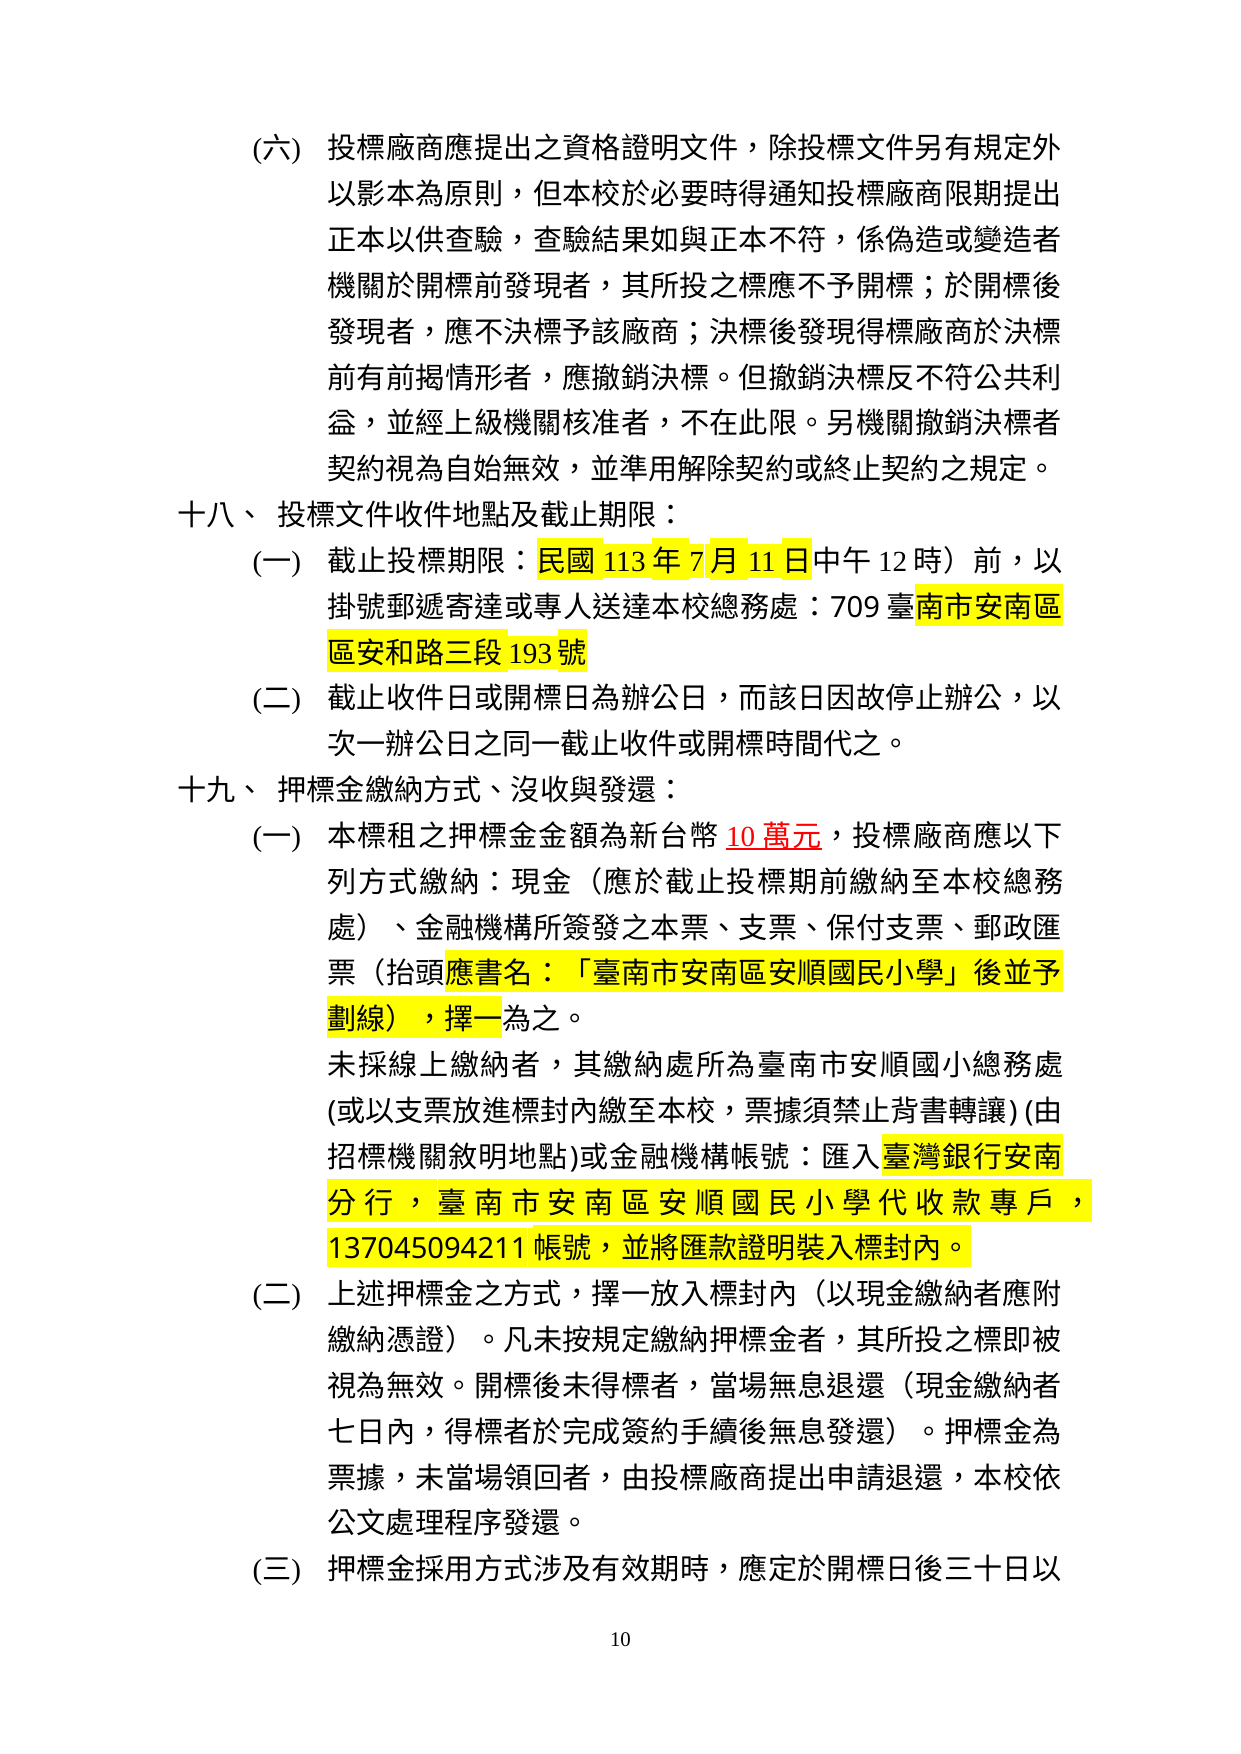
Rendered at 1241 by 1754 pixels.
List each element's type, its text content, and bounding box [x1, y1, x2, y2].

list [252, 1543, 1063, 1589]
list 未採線上繳納者，其繳納處所為臺南市安順國小總務處(或以支票放進標封內繳至本校，票據須禁止背書轉讓) (由招標機關敘明地點)或金融機構帳號：匯入臺灣銀行安南分行，臺南市安南區安順國民小學代收款專戶，137045094211帳號，並將匯款證明裝入標封內。 [327, 1039, 1063, 1268]
list 本標租之押標金金額為新台幣10萬元，投標廠商應以下列方式繳納：現金（應於截止投標期前繳納至本校總務處）、金融機構所簽發之本票、支票、保付支票、郵政匯票（抬頭應書名：「臺南市安南區安順國民小學」後並予劃線），擇一為之。 [252, 810, 1063, 1039]
list 投標廠商應提出之資格證明文件，除投標文件另有規定外，以影本為原則，但本校於必要時得通知投標廠商限期提出正本以供查驗，查驗結果如與正本不符，係偽造或變造者，機關於開標前發現者，其所投之標應不予開標；於開標後發現者，應不決標予該廠商；決標後發現得標廠商於決標前有前揭情形者，應撤銷決標。但撤銷決標反不符公共利益，並經上級機關核准者，不在此限。另機關撤銷決標者，契約視為自始無效，並準用解除契約或終止契約之規定。 [252, 122, 1063, 489]
list 押標金繳納方式、沒收與發還： [177, 764, 1063, 810]
list 截止收件日或開標日為辦公日，而該日因故停止辦公，以次一辦公日之同一截止收件或開標時間代之。 [252, 672, 1063, 764]
list 投標文件收件地點及截止期限： [177, 489, 1063, 535]
list 截止投標期限：民國113年 7月 11日中午12時）前，以掛號郵遞寄達或專人送達本校總務處：709臺南市安南區區安和路三段193號 [252, 535, 1063, 672]
list 上述押標金之方式，擇一放入標封內（以現金繳納者應附繳納憑證）。凡未按規定繳納押標金者，其所投之標即被視為無效。開標後未得標者，當場無息退還（現金繳納者七日內，得標者於完成簽約手續後無息發還）。押標金為票據，未當場領回者，由投標廠商提出申請退還，本校依公文處理程序發還。 [252, 1268, 1063, 1543]
